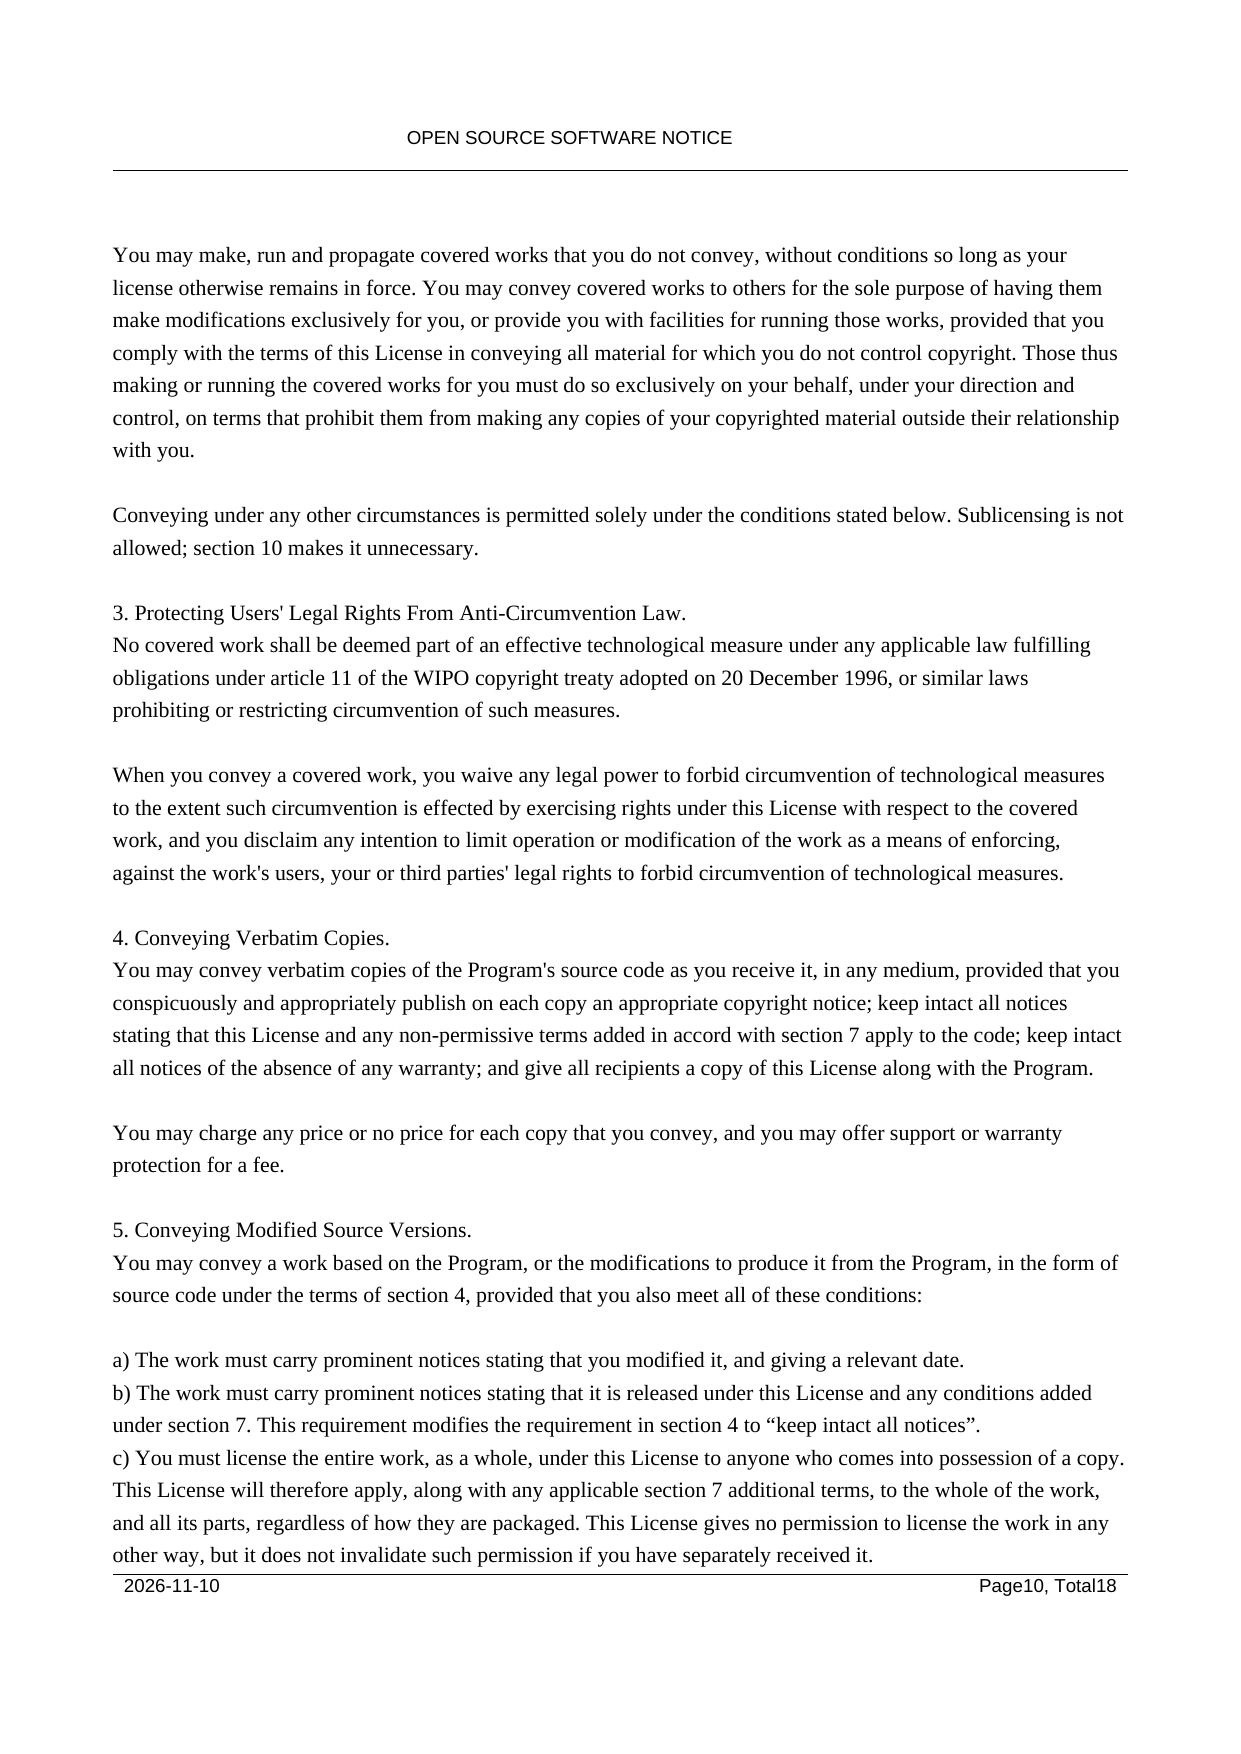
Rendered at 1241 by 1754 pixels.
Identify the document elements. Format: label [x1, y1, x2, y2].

text [112, 206, 1128, 1571]
